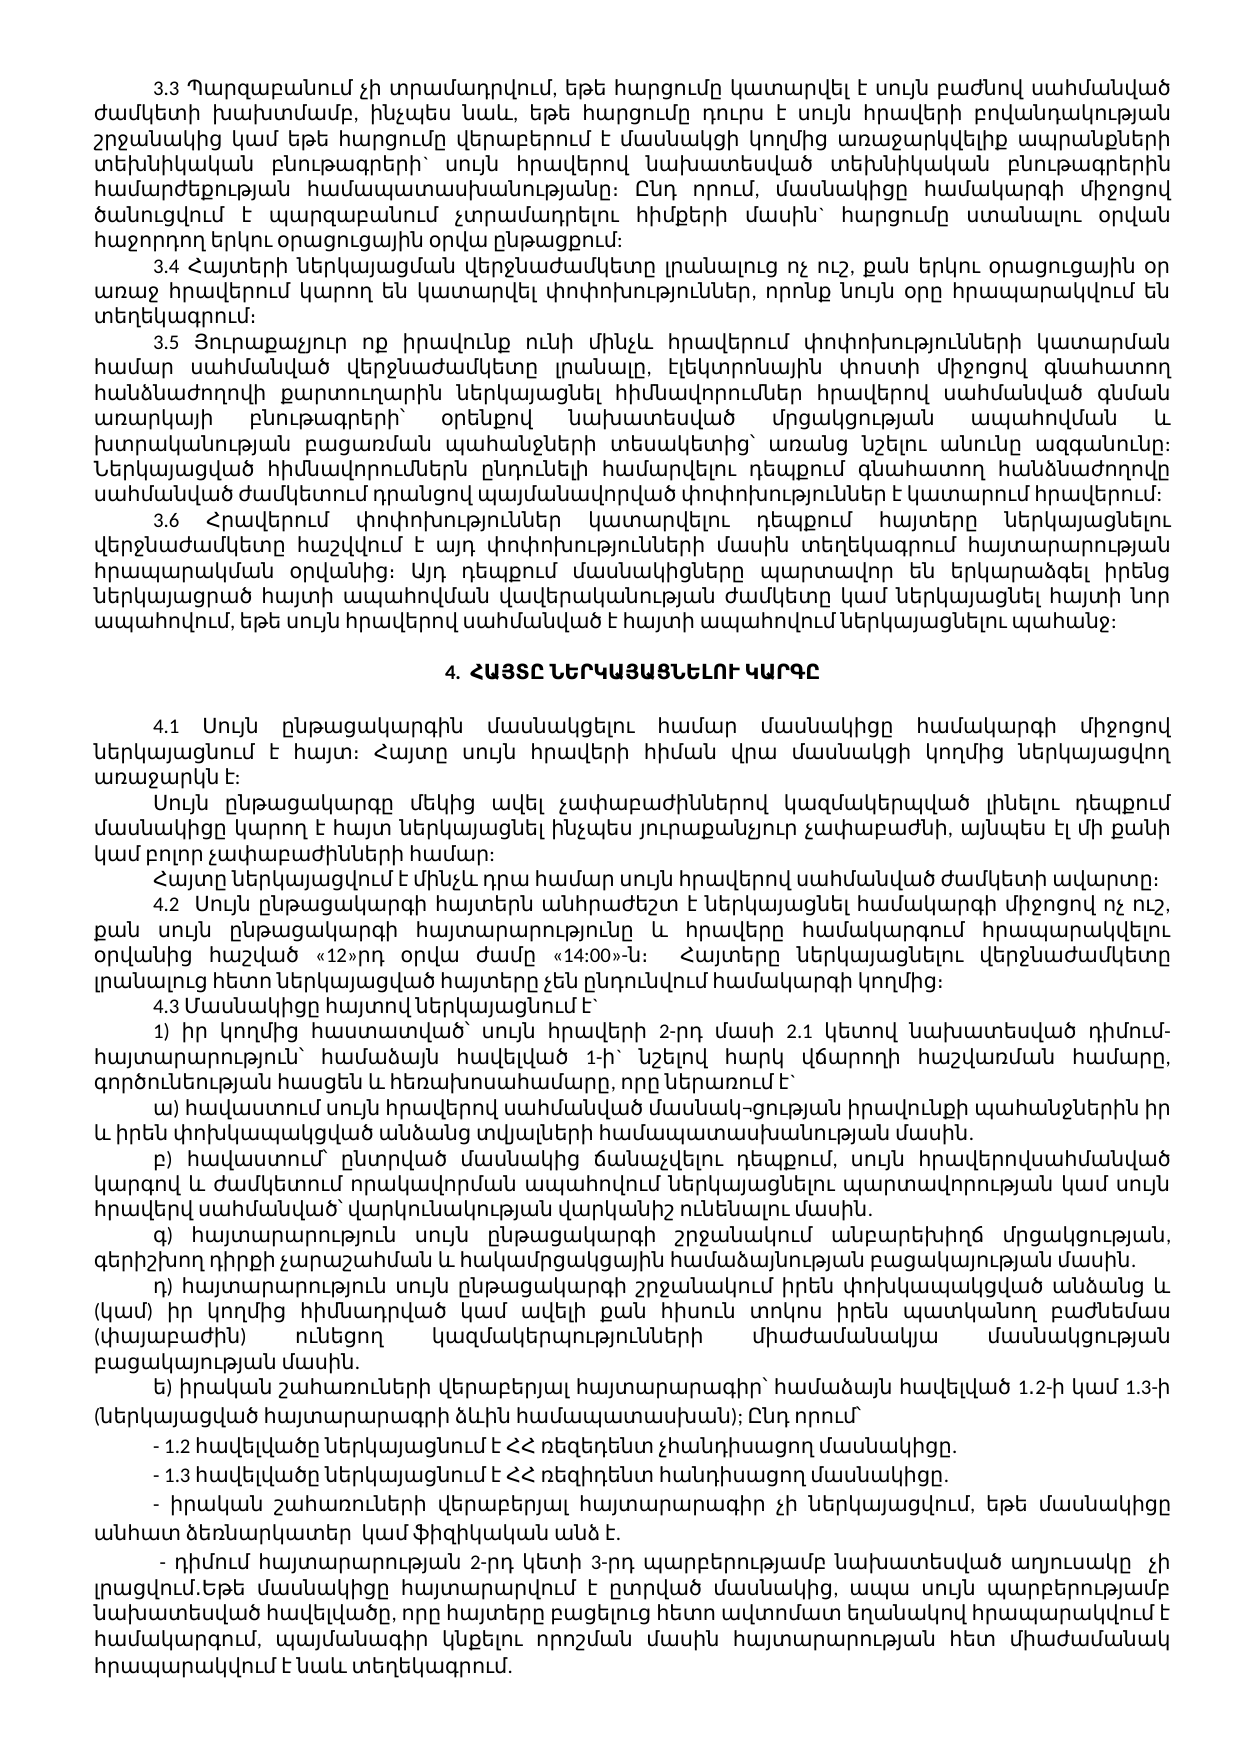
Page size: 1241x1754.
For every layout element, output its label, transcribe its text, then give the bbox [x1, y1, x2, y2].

text 3.5 Յուրաքաչյուր ոք իրավունք ունի մինչև հրավերում փոփոխությունների կատարման համար սահմանված վերջնաժամկետը լրանալը, էլեկտրոնային փոստի միջոցով գնահատող հանձնաժողովի քարտուղարին ներկայացնել հիմնավորումներ հրավերով սահմանված գնման առարկայի բնութագրերի՝ օրենքով նախատեսված մրցակցության ապահովման և խտրականության բացառման պահանջների տեսակետից՝ առանց նշելու անունը ազգանունը: Ներկայացված հիմնավորումներն ընդունելի համարվելու դեպքում գնահատող հանձնաժողովը սահմանված ժամկետում դրանցով պայմանավորված փոփոխություններ է կատարում հրավերում: [94, 329, 1171, 507]
text ա) հավաստում սույն հրավերով սահմանված մասնակ¬ցության իրավունքի պահանջներին իր և իրեն փոխկապակցված անձանց տվյալների համապատասխանության մասին. [94, 1095, 1171, 1146]
text 4.3 Մասնակիցը հայտով ներկայացնում է` [94, 993, 1171, 1019]
text - դիմում հայտարարության 2-րդ կետի 3-րդ պարբերությամբ նախատեսված աղյուսակը չի լրացվում․Եթե մասնակիցը հայտարարվում է ըտրված մասնակից, ապա սույն պարբերությամբ նախատեսված հավելվածը, որը հայտերը բացելուց հետո ավտոմատ եղանակով հրապարակվում է համակարգում, պայմանագիր կնքելու որոշման մասին հայտարարության հետ միաժամանակ հրապարակվում է նաև տեղեկագրում. [94, 1549, 1171, 1679]
text 4.2 Սույն ընթացակարգի հայտերն անհրաժեշտ է ներկայացնել համակարգի միջոցով ոչ ուշ, քան սույն ընթացակարգի հայտարարությունը և հրավերը համակարգում հրապարակվելու օրվանից հաշված «12»րդ օրվա ժամը «14:00»-ն։ Հայտերը ներկայացնելու վերջնաժամկետը լրանալուց հետո ներկայացված հայտերը չեն ընդունվում համակարգի կողմից։ [94, 892, 1171, 993]
text 3.3 Պարզաբանում չի տրամադրվում, եթե հարցումը կատարվել է սույն բաժնով սահմանված ժամկետի խախտմամբ, ինչպես նաև, եթե հարցումը դուրս է սույն հրավերի բովանդակության շրջանակից կամ եթե հարցումը վերաբերում է մասնակցի կողմից առաջարկվելիք ապրանքների տեխնիկական բնութագրերի` սույն հրավերով նախատեսված տեխնիկական բնութագրերին համարժեքության համապատասխանությանը։ Ընդ որում, մասնակիցը համակարգի միջոցով ծանուցվում է պարզաբանում չտրամադրելու հիմքերի մասին` հարցումը ստանալու օրվան հաջորդող երկու օրացուցային օրվա ընթացքում: [94, 75, 1171, 253]
text 4. ՀԱՅՏԸ ՆԵՐԿԱՅԱՑՆԵԼՈՒ ԿԱՐԳԸ [94, 659, 1171, 685]
text 3.6 Հրավերում փոփոխություններ կատարվելու դեպքում հայտերը ներկայացնելու վերջնաժամկետը հաշվվում է այդ փոփոխությունների մասին տեղեկագրում հայտարարության հրապարակման օրվանից։ Այդ դեպքում մասնակիցները պարտավոր են երկարաձգել իրենց ներկայացրած հայտի ապահովման վավերականության ժամկետը կամ ներկայացնել հայտի նոր ապահովում, եթե սույն հրավերով սահմանված է հայտի ապահովում ներկայացնելու պահանջ: [94, 507, 1171, 634]
text 3.4 Հայտերի ներկայացման վերջնաժամկետը լրանալուց ոչ ուշ, քան երկու օրացուցային օր առաջ հրավերում կարող են կատարվել փոփոխություններ, որոնք նույն օրը հրապարակվում են տեղեկագրում։ [94, 253, 1171, 329]
text 4.1 Սույն ընթացակարգին մասնակցելու համար մասնակիցը համակարգի միջոցով ներկայացնում է հայտ։ Հայտը սույն հրավերի հիման վրա մասնակցի կողմից ներկայացվող առաջարկն է: [94, 714, 1171, 790]
text 1) իր կողմից հաստատված՝ սույն հրավերի 2-րդ մասի 2.1 կետով նախատեսված դիմում-հայտարարություն՝ համաձայն հավելված 1-ի` նշելով հարկ վճարողի հաշվառման համարը, գործունեության հասցեն և հեռախոսահամարը, որը ներառում է` [94, 1019, 1171, 1095]
text Սույն ընթացակարգը մեկից ավել չափաբաժիններով կազմակերպված լինելու դեպքում մասնակիցը կարող է հայտ ներկայացնել ինչպես յուրաքանչյուր չափաբաժնի, այնպես էլ մի քանի կամ բոլոր չափաբաժինների համար: [94, 790, 1171, 866]
text - 1.2 հավելվածը ներկայացնում է ՀՀ ռեզեդենտ չհանդիսացող մասնակիցը. [94, 1433, 1171, 1458]
text բ) հավաստում՝ ընտրված մասնակից ճանաչվելու դեպքում, սույն հրավերովսահմանված կարգով և ժամկետում որակավորման ապահովում ներկայացնելու պարտավորության կամ սույն հրավերվ սահմանված՝ վարկունակության վարկանիշ ունենալու մասին. [94, 1146, 1171, 1222]
text Հայտը ներկայացվում է մինչև դրա համար սույն հրավերով սահմանված ժամկետի ավարտը։ [94, 866, 1171, 892]
text դ) հայտարարություն սույն ընթացակարգի շրջանակում իրեն փոխկապակցված անձանց և (կամ) իր կողմից հիմնադրված կամ ավելի քան հիսուն տոկոս իրեն պատկանող բաժնեմաս (փայաբաժին) ունեցող կազմակերպությունների միաժամանակյա մասնակցության բացակայության մասին. [94, 1273, 1171, 1374]
text - 1.3 հավելվածը ներկայացնում է ՀՀ ռեզիդենտ հանդիսացող մասնակիցը. [94, 1462, 1171, 1487]
text - իրական շահառուների վերաբերյալ հայտարարագիր չի ներկայացվում, եթե մասնակիցը անհատ ձեռնարկատեր կամ ֆիզիկական անձ է. [94, 1491, 1171, 1546]
text ե) իրական շահառուների վերաբերյալ հայտարարագիր՝ համաձայն հավելված 1․2-ի կամ 1.3-ի (ներկայացված հայտարարագրի ձևին համապատասխան); Ընդ որում՝ [94, 1374, 1171, 1429]
text գ) հայտարարություն սույն ընթացակարգի շրջանակում անբարեխիղճ մրցակցության, գերիշխող դիրքի չարաշահման և հակամրցակցային համաձայնության բացակայության մասին. [94, 1222, 1171, 1273]
